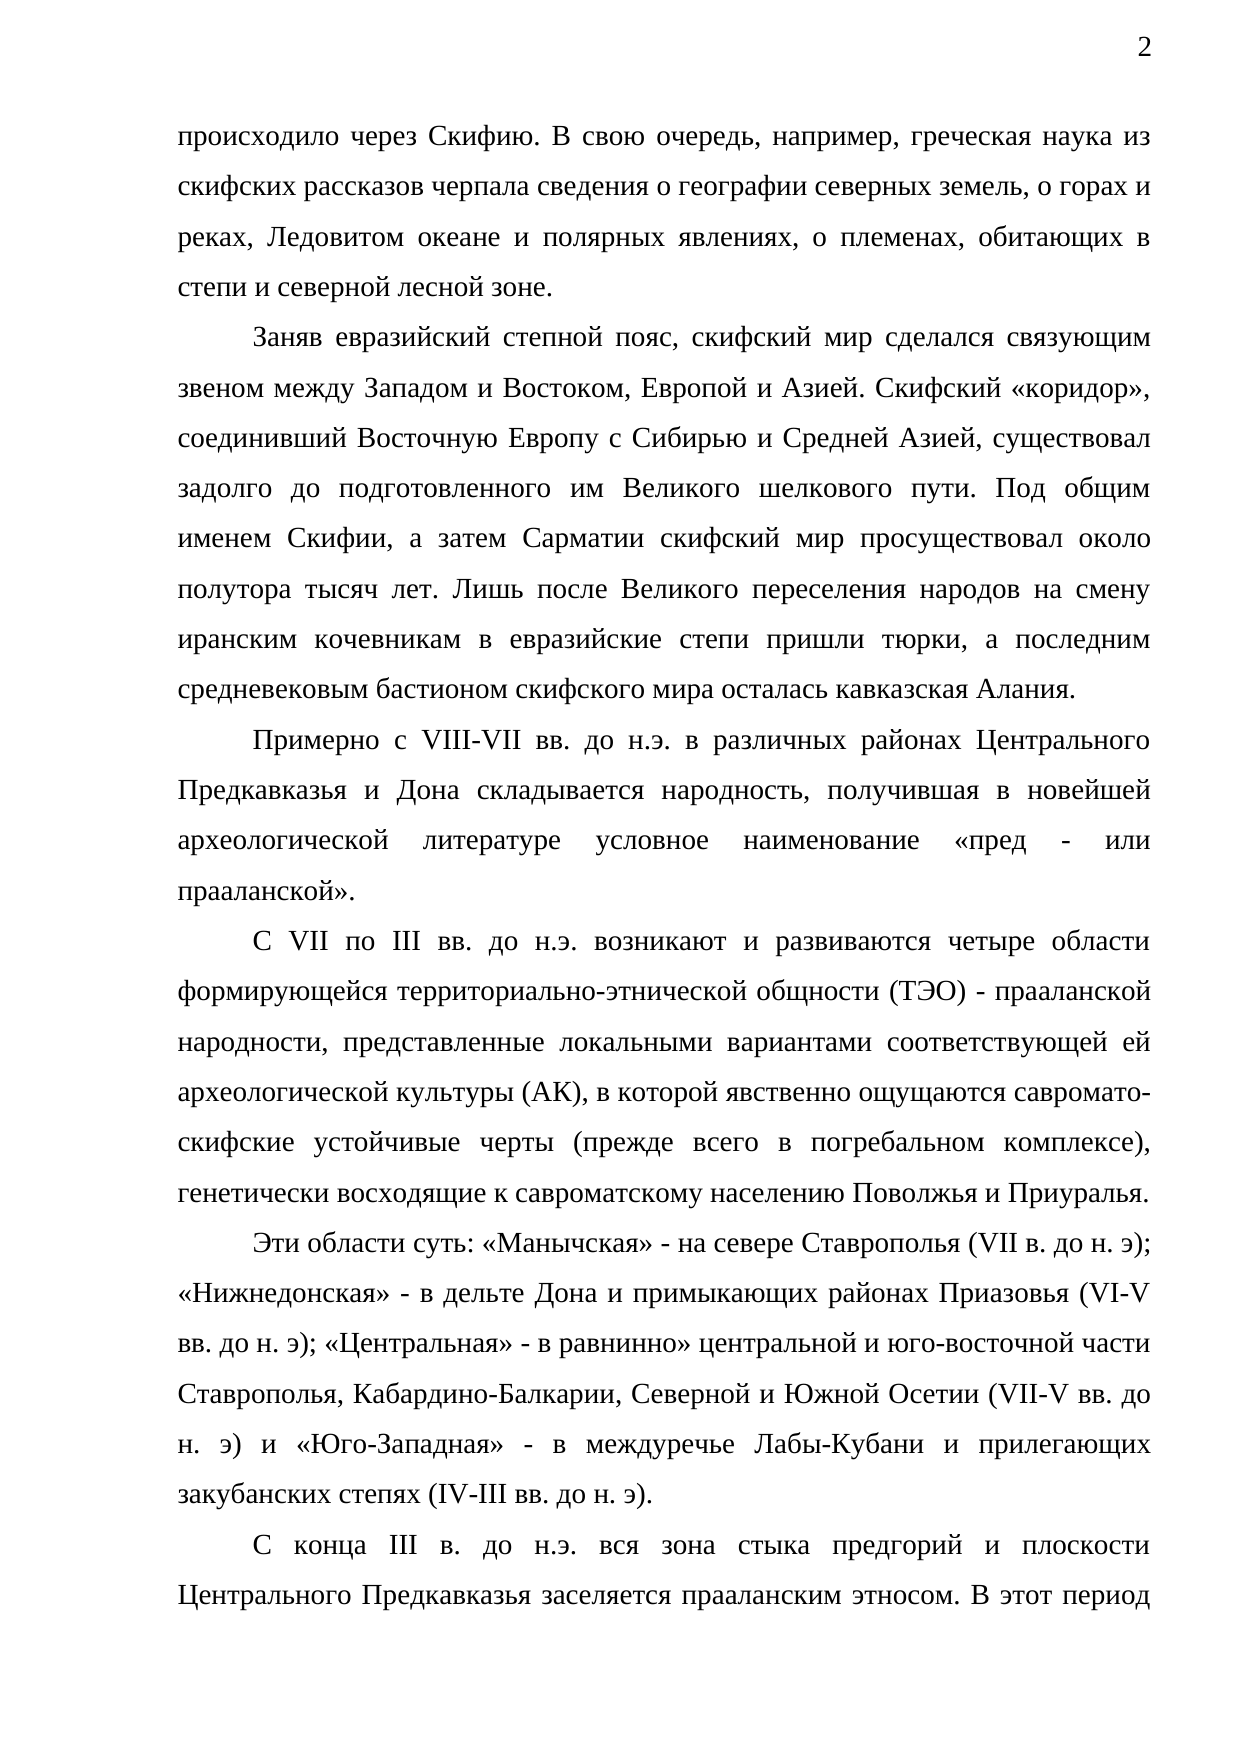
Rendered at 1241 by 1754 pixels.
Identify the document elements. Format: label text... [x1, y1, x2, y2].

text С VII по III вв. до н.э. возникают и развиваются четыре области формирующейся территориально-этнической общности (ТЭО) - прааланской народности, представленные локальными вариантами соответствующей ей археологической культуры (АК), в которой явственно ощущаются савромато-скифские устойчивые черты (прежде всего в погребальном комплексе), генетически восходящие к савроматскому населению Поволжья и Приуралья. [177, 923, 1152, 1208]
text Примерно с VIII-VII вв. до н.э. в различных районах Центрального Предкавказья и Дона складывается народность, получившая в новейшей археологической литературе условное наименование «пред - или прааланской». [177, 722, 1152, 906]
text Заняв евразийский степной пояс, скифский мир сделался связующим звеном между Западом и Востоком, Европой и Азией. Скифский «коридор», соединивший Восточную Европу с Сибирью и Средней Азией, существовал задолго до подготовленного им Великого шелкового пути. Под общим именем Скифии, а затем Сарматии скифский мир просуществовал около полутора тысяч лет. Лишь после Великого переселения народов на смену иранским кочевникам в евразийские степи пришли тюрки, а последним средневековым бастионом скифского мира осталась кавказская Алания. [177, 319, 1152, 705]
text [177, 1527, 1152, 1611]
text Эти области суть: «Манычская» - на севере Ставрополья (VII в. до н. э); «Нижнедонская» - в дельте Дона и примыкающих районах Приазовья (VI-V вв. до н. э); «Центральная» - в равнинно» центральной и юго-восточной части Ставрополья, Кабардино-Балкарии, Северной и Южной Осетии (VII-V вв. до н. э) и «Юго-Западная» - в междуречье Лабы-Кубани и прилегающих закубанских степях (IV-III вв. до н. э). [177, 1225, 1152, 1510]
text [177, 118, 1152, 303]
